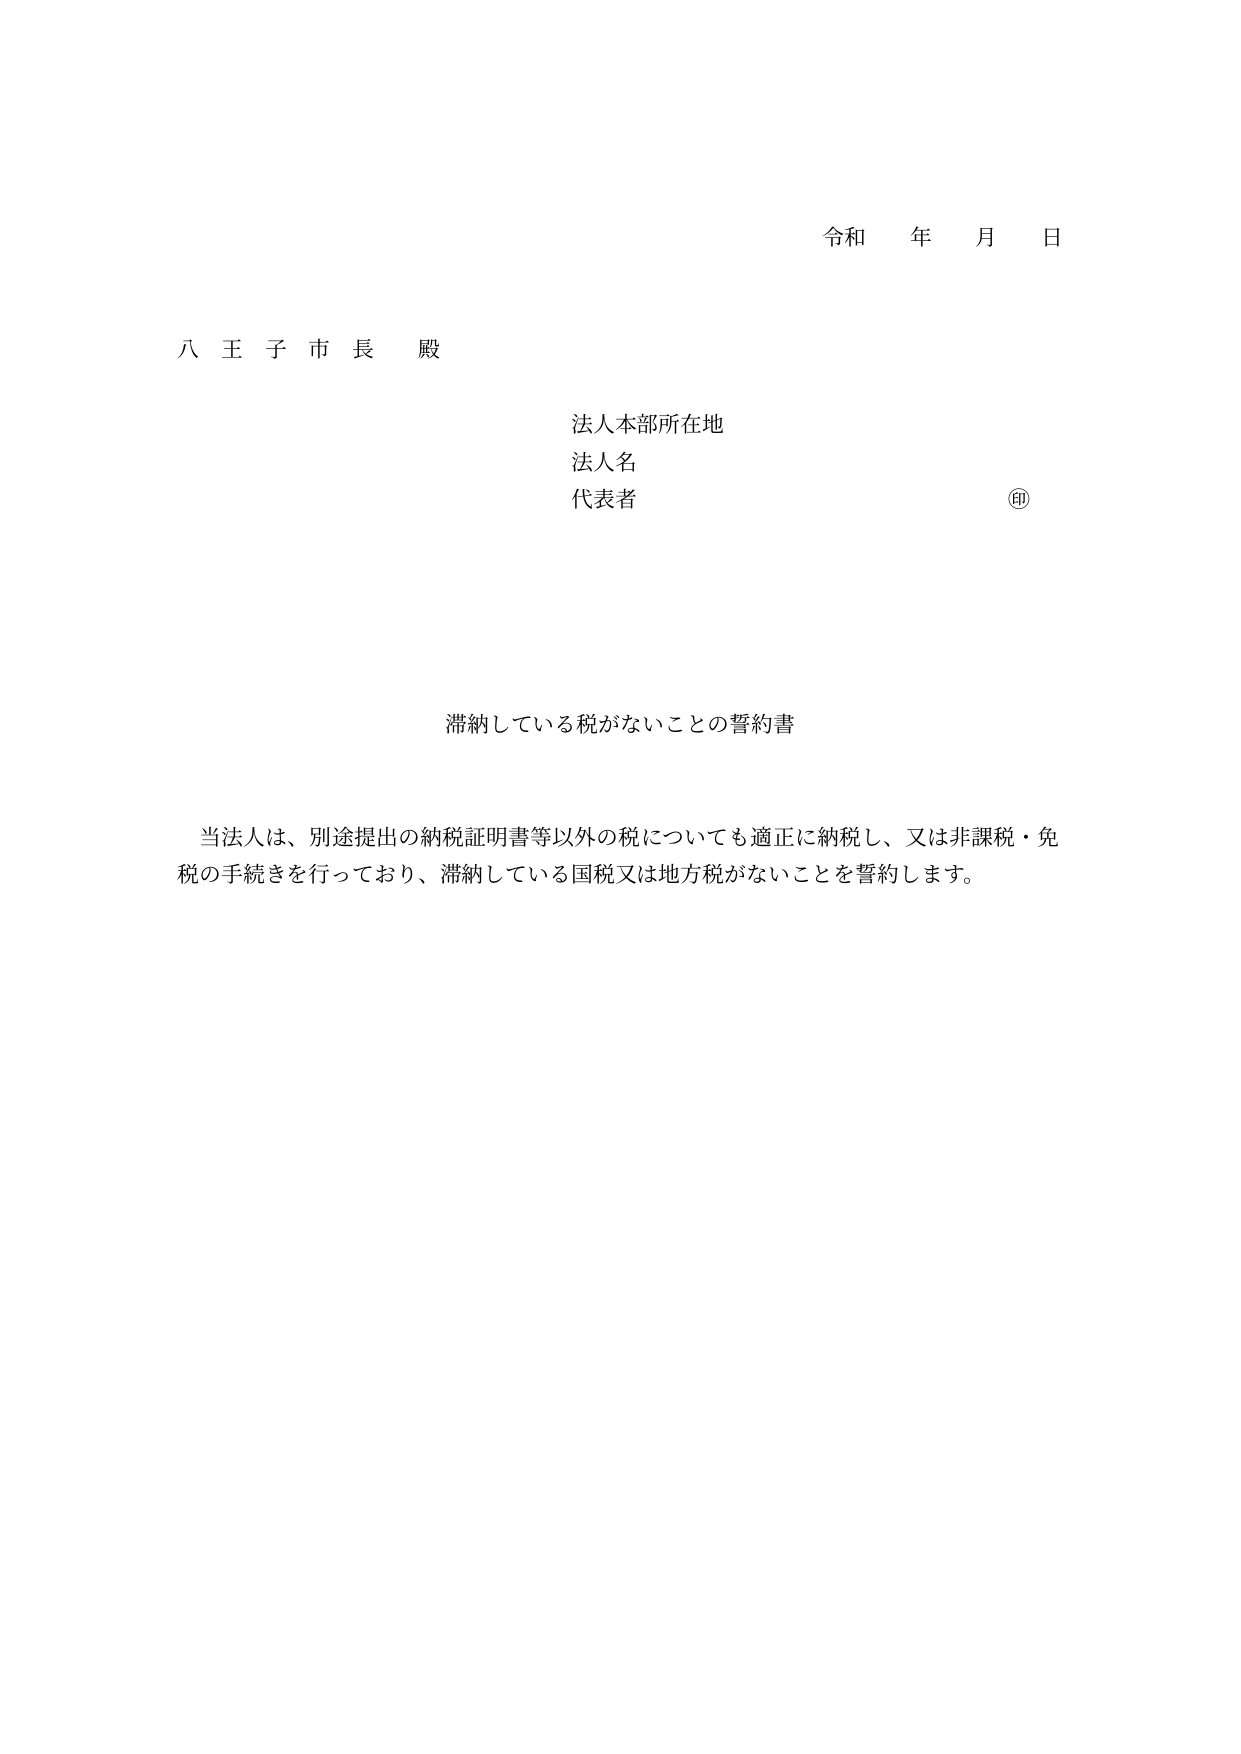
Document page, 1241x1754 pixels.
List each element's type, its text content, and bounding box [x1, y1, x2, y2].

text 当法人は、別途提出の納税証明書等以外の税についても適正に納税し、又は非課税・免税の手続きを行っており、滞納している国税又は地方税がないことを誓約します。 [177, 817, 1063, 892]
text 法人名 [177, 442, 1063, 479]
text 法人本部所在地 [177, 404, 1063, 442]
text 代表者 ㊞ [177, 479, 1063, 517]
text 八 王 子 市 長 殿 [177, 329, 1063, 367]
text 令和 年 月 日 [177, 217, 1063, 254]
text 滞納している税がないことの誓約書 [177, 704, 1063, 742]
